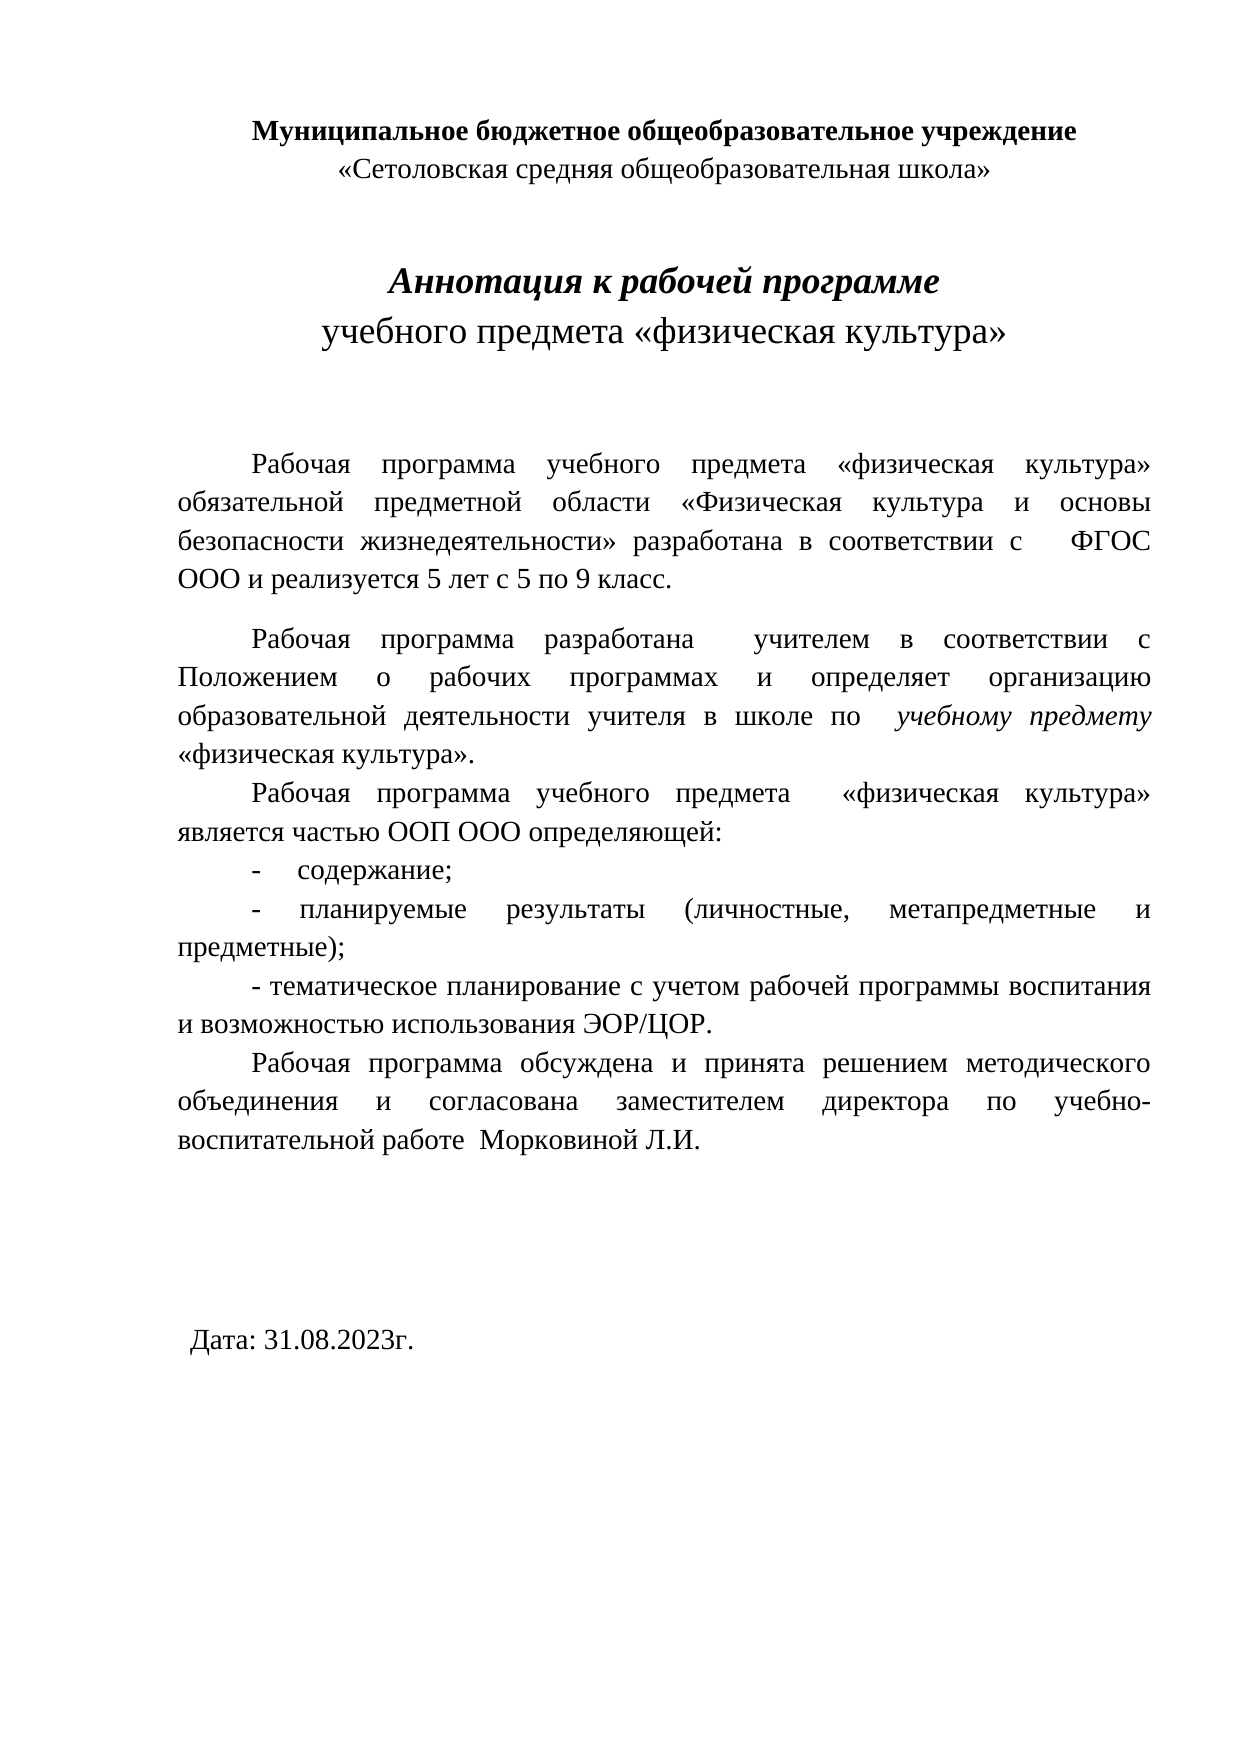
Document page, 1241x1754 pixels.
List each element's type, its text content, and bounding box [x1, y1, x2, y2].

text - содержание; [177, 852, 1152, 886]
text Рабочая программа учебного предмета «физическая культура» является частью ООП ООО определяющей: [177, 775, 1152, 847]
text «Сетоловская средняя общеобразовательная школа» [177, 151, 1152, 185]
text Муниципальное бюджетное общеобразовательное учреждение [177, 113, 1152, 146]
text - планируемые результаты (личностные, метапредметные и предметные); [177, 891, 1152, 963]
text Аннотация к рабочей программе [177, 259, 1152, 302]
text учебного предмета «физическая культура» [177, 308, 1152, 351]
text Дата: 31.08.2023г. [177, 1322, 1152, 1356]
text Рабочая программа обсуждена и принята решением методического объединения и согласована заместителем директора по учебно-воспитательной работе Морковиной Л.И. [177, 1045, 1152, 1156]
text Рабочая программа разработана учителем в соответствии с Положением о рабочих программах и определяет организацию образовательной деятельности учителя в школе по учебному предмету «физическая культура». [177, 621, 1152, 770]
text - тематическое планирование с учетом рабочей программы воспитания и возможностью использования ЭОР/ЦОР. [177, 968, 1152, 1040]
text Рабочая программа учебного предмета «физическая культура» обязательной предметной области «Физическая культура и основы безопасности жизнедеятельности» разработана в соответствии с ФГОС ООО и реализуется 5 лет с 5 по 9 класс. [177, 446, 1152, 595]
